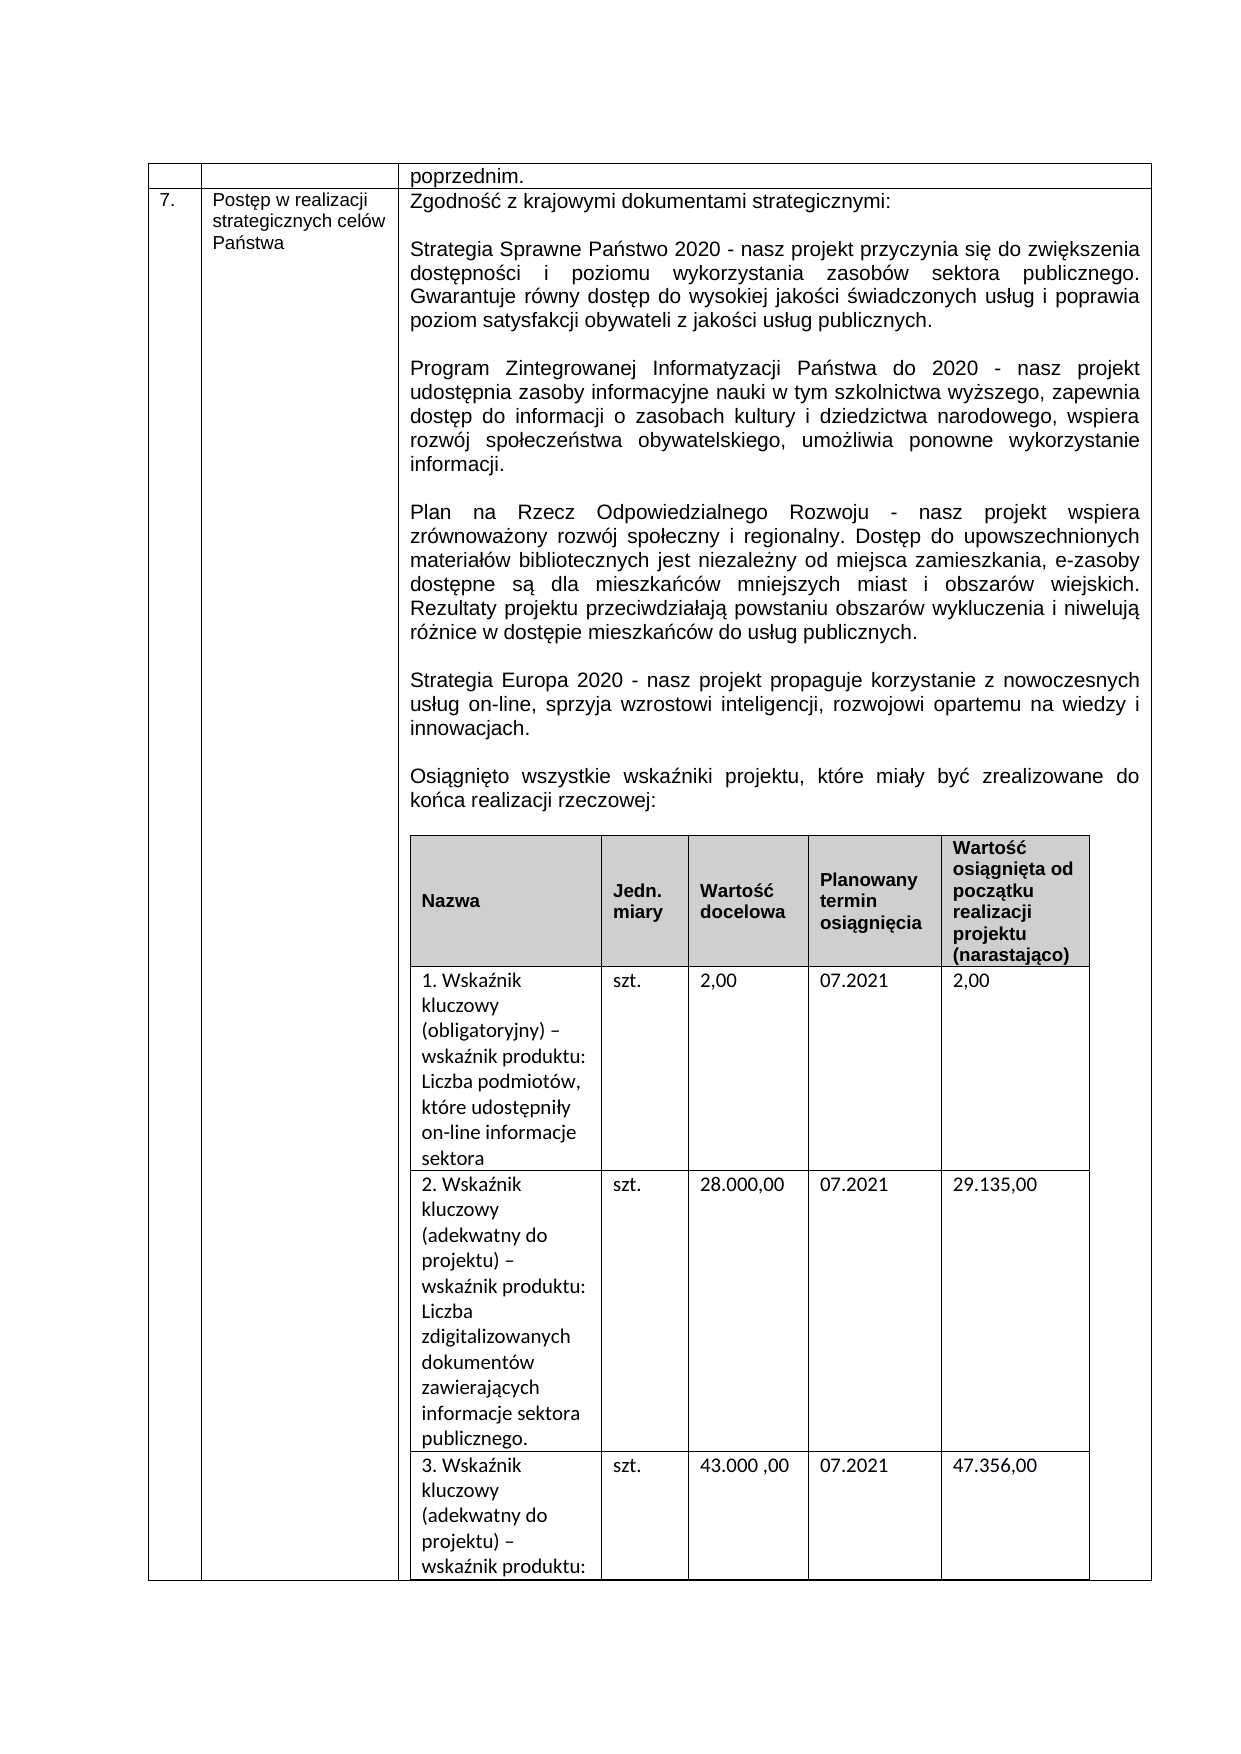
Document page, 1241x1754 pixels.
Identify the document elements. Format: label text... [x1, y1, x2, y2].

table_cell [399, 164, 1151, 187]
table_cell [202, 189, 398, 1580]
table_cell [202, 164, 398, 187]
table_cell [149, 164, 201, 187]
table_cell [149, 189, 201, 1580]
